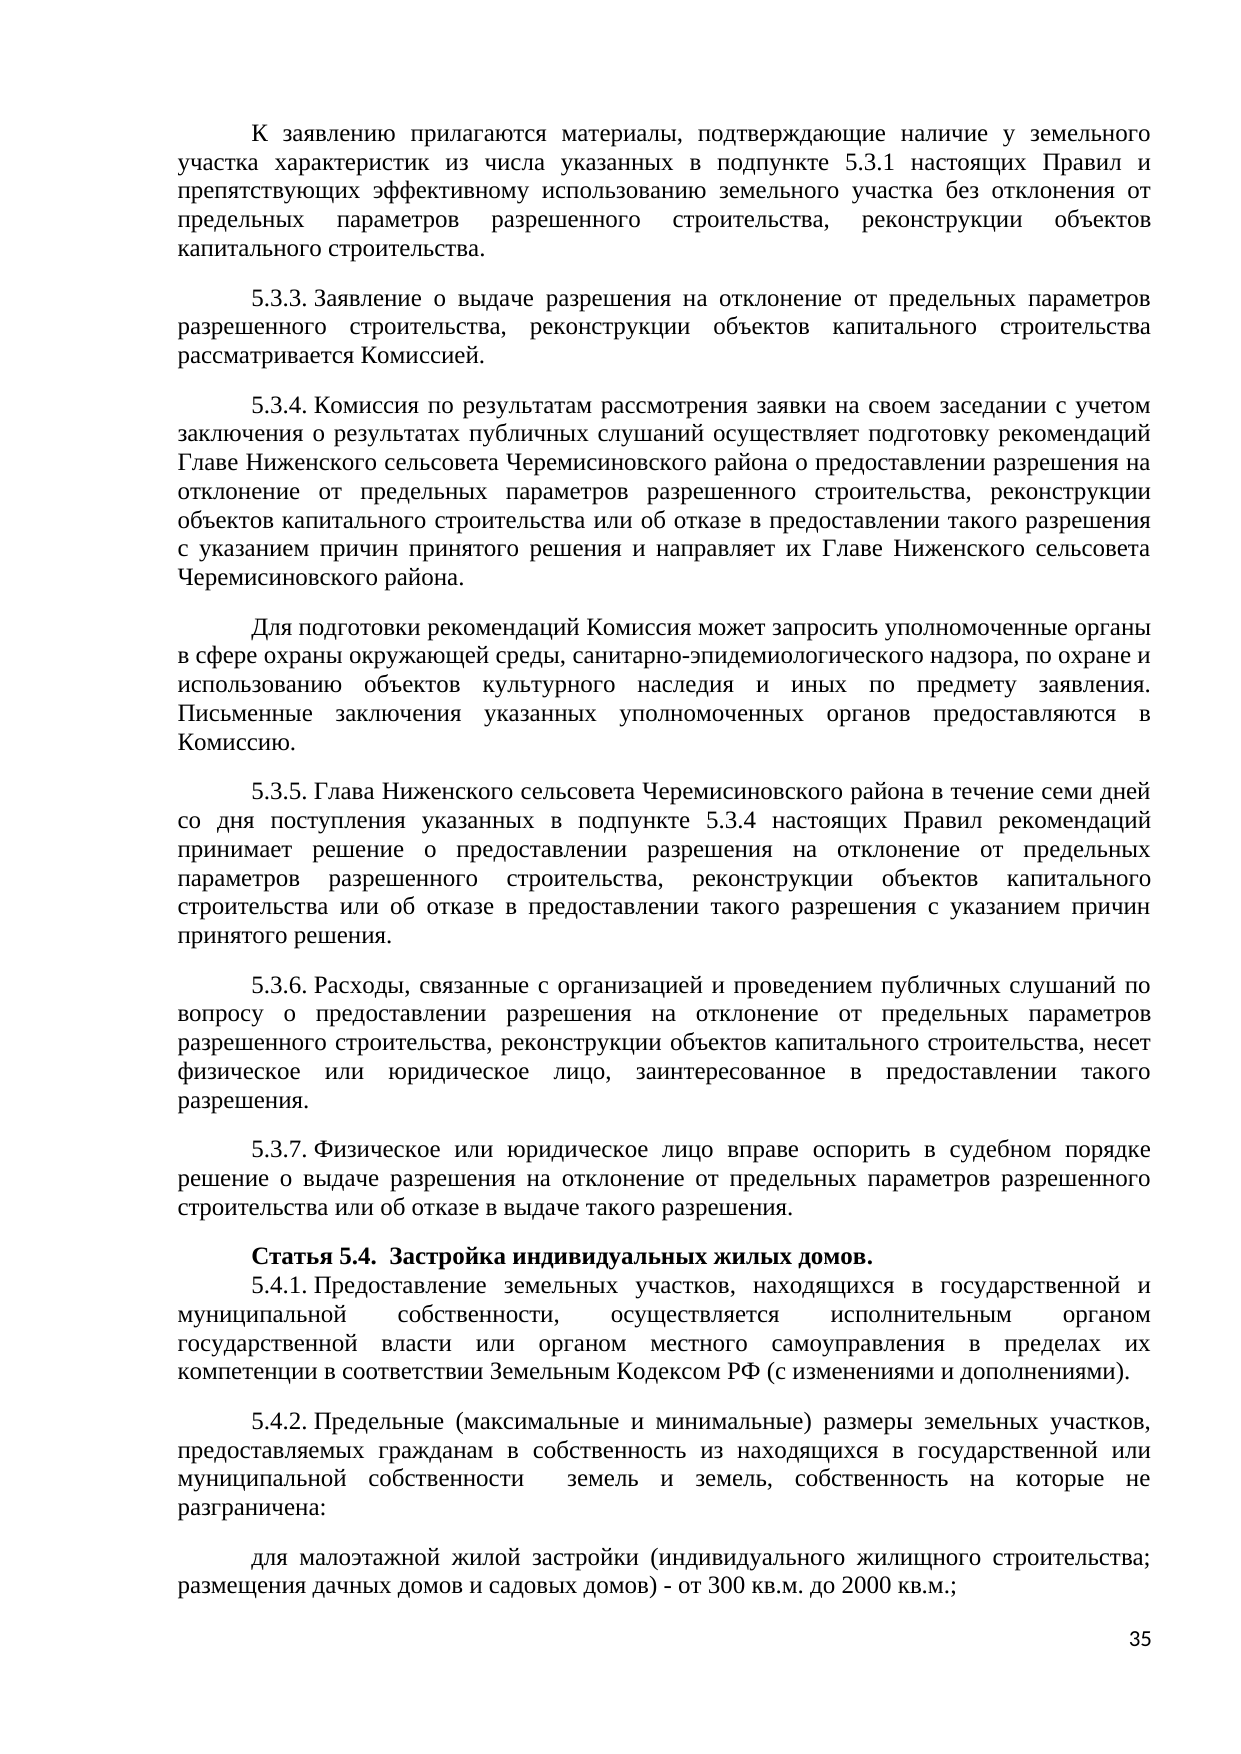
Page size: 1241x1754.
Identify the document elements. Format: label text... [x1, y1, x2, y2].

text 5.3.4. Комиссия по результатам рассмотрения заявки на своем заседании с учетом заключения о результатах публичных слушаний осуществляет подготовку рекомендаций Главе Ниженского сельсовета Черемисиновского района о предоставлении разрешения на отклонение от предельных параметров разрешенного строительства, реконструкции объектов капитального строительства или об отказе в предоставлении такого разрешения с указанием причин принятого решения и направляет их Главе Ниженского сельсовета Черемисиновского района. [177, 390, 1152, 591]
text 5.4.1. Предоставление земельных участков, находящихся в государственной и муниципальной собственности, осуществляется исполнительным органом государственной власти или органом местного самоуправления в пределах их компетенции в соответствии Земельным Кодексом РФ (с изменениями и дополнениями). [177, 1270, 1152, 1385]
text 5.3.5. Глава Ниженского сельсовета Черемисиновского района в течение семи дней со дня поступления указанных в подпункте 5.3.4 настоящих Правил рекомендаций принимает решение о предоставлении разрешения на отклонение от предельных параметров разрешенного строительства, реконструкции объектов капитального строительства или об отказе в предоставлении такого разрешения с указанием причин принятого решения. [177, 776, 1152, 949]
text Для подготовки рекомендаций Комиссия может запросить уполномоченные органы в сфере охраны окружающей среды, санитарно-эпидемиологического надзора, по охране и использованию объектов культурного наследия и иных по предмету заявления. Письменные заключения указанных уполномоченных органов предоставляются в Комиссию. [177, 612, 1152, 756]
text 5.4.2. Предельные (максимальные и минимальные) размеры земельных участков, предоставляемых гражданам в собственность из находящихся в государственной или муниципальной собственности земель и земель, собственность на которые не разграничена: [177, 1406, 1152, 1521]
text для малоэтажной жилой застройки (индивидуального жилищного строительства; размещения дачных домов и садовых домов) - от 300 кв.м. до 2000 кв.м.; [177, 1542, 1152, 1599]
text 5.3.3. Заявление о выдаче разрешения на отклонение от предельных параметров разрешенного строительства, реконструкции объектов капитального строительства рассматривается Комиссией. [177, 283, 1152, 369]
text 5.3.6. Расходы, связанные с организацией и проведением публичных слушаний по вопросу о предоставлении разрешения на отклонение от предельных параметров разрешенного строительства, реконструкции объектов капитального строительства, несет физическое или юридическое лицо, заинтересованное в предоставлении такого разрешения. [177, 970, 1152, 1113]
list Застройка индивидуальных жилых домов. [177, 1241, 1152, 1270]
text К заявлению прилагаются материалы, подтверждающие наличие у земельного участка характеристик из числа указанных в подпункте 5.3.1 настоящих Правил и препятствующих эффективному использованию земельного участка без отклонения от предельных параметров разрешенного строительства, реконструкции объектов капитального строительства. [177, 118, 1152, 262]
text 5.3.7. Физическое или юридическое лицо вправе оспорить в судебном порядке решение о выдаче разрешения на отклонение от предельных параметров разрешенного строительства или об отказе в выдаче такого разрешения. [177, 1134, 1152, 1221]
